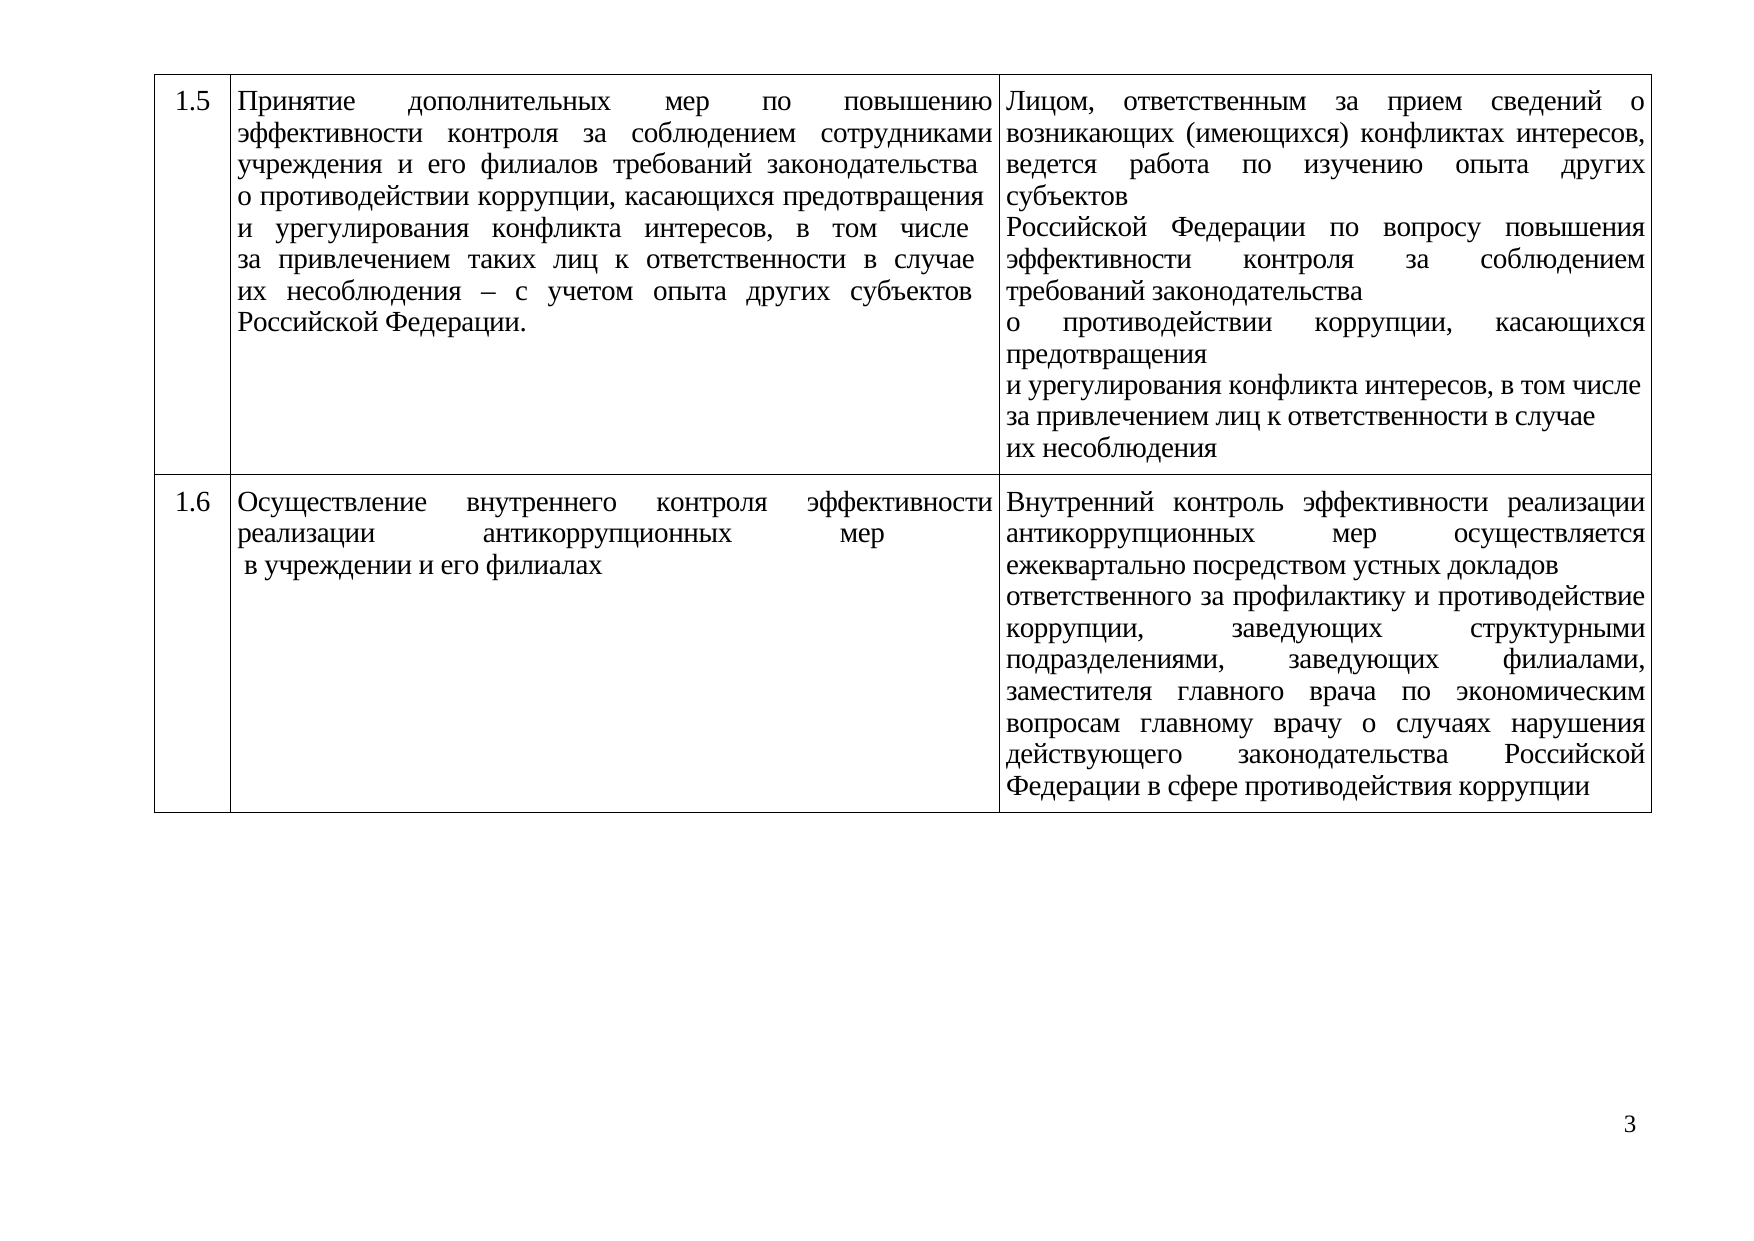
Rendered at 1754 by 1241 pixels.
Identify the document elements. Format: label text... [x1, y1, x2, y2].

table_cell Осуществление внутреннего контроля эффективности реализации антикоррупционных мер в учреждении и его филиалах [231, 475, 999, 812]
table_cell Лицом, ответственным за прием сведений о возникающих (имеющихся) конфликтах интересов, ведется работа по изучению опыта других субъектов Российской Федерации по вопросу повышения эффективности контроля за соблюдением требований законодательства о противодействии коррупции, касающихся предотвращения и урегулирования конфликта интересов, в том числе за привлечением лиц к ответственности в случае их несоблюдения [1000, 75, 1651, 474]
table_cell 1.5 [155, 75, 230, 474]
table_cell Принятие дополнительных мер по повышению эффективности контроля за соблюдением сотрудниками учреждения и его филиалов требований законодательства о противодействии коррупции, касающихся предотвращения и урегулирования конфликта интересов, в том числе за привлечением таких лиц к ответственности в случае их несоблюдения – с учетом опыта других субъектов Российской Федерации. [231, 75, 999, 474]
table_cell 1.6 [155, 475, 230, 812]
table_cell Внутренний контроль эффективности реализации антикоррупционных мер осуществляется ежеквартально посредством устных докладов ответственного за профилактику и противодействие коррупции, заведующих структурными подразделениями, заведующих филиалами, заместителя главного врача по экономическим вопросам главному врачу о случаях нарушения действующего законодательства Российской Федерации в сфере противодействия коррупции [1000, 475, 1651, 812]
